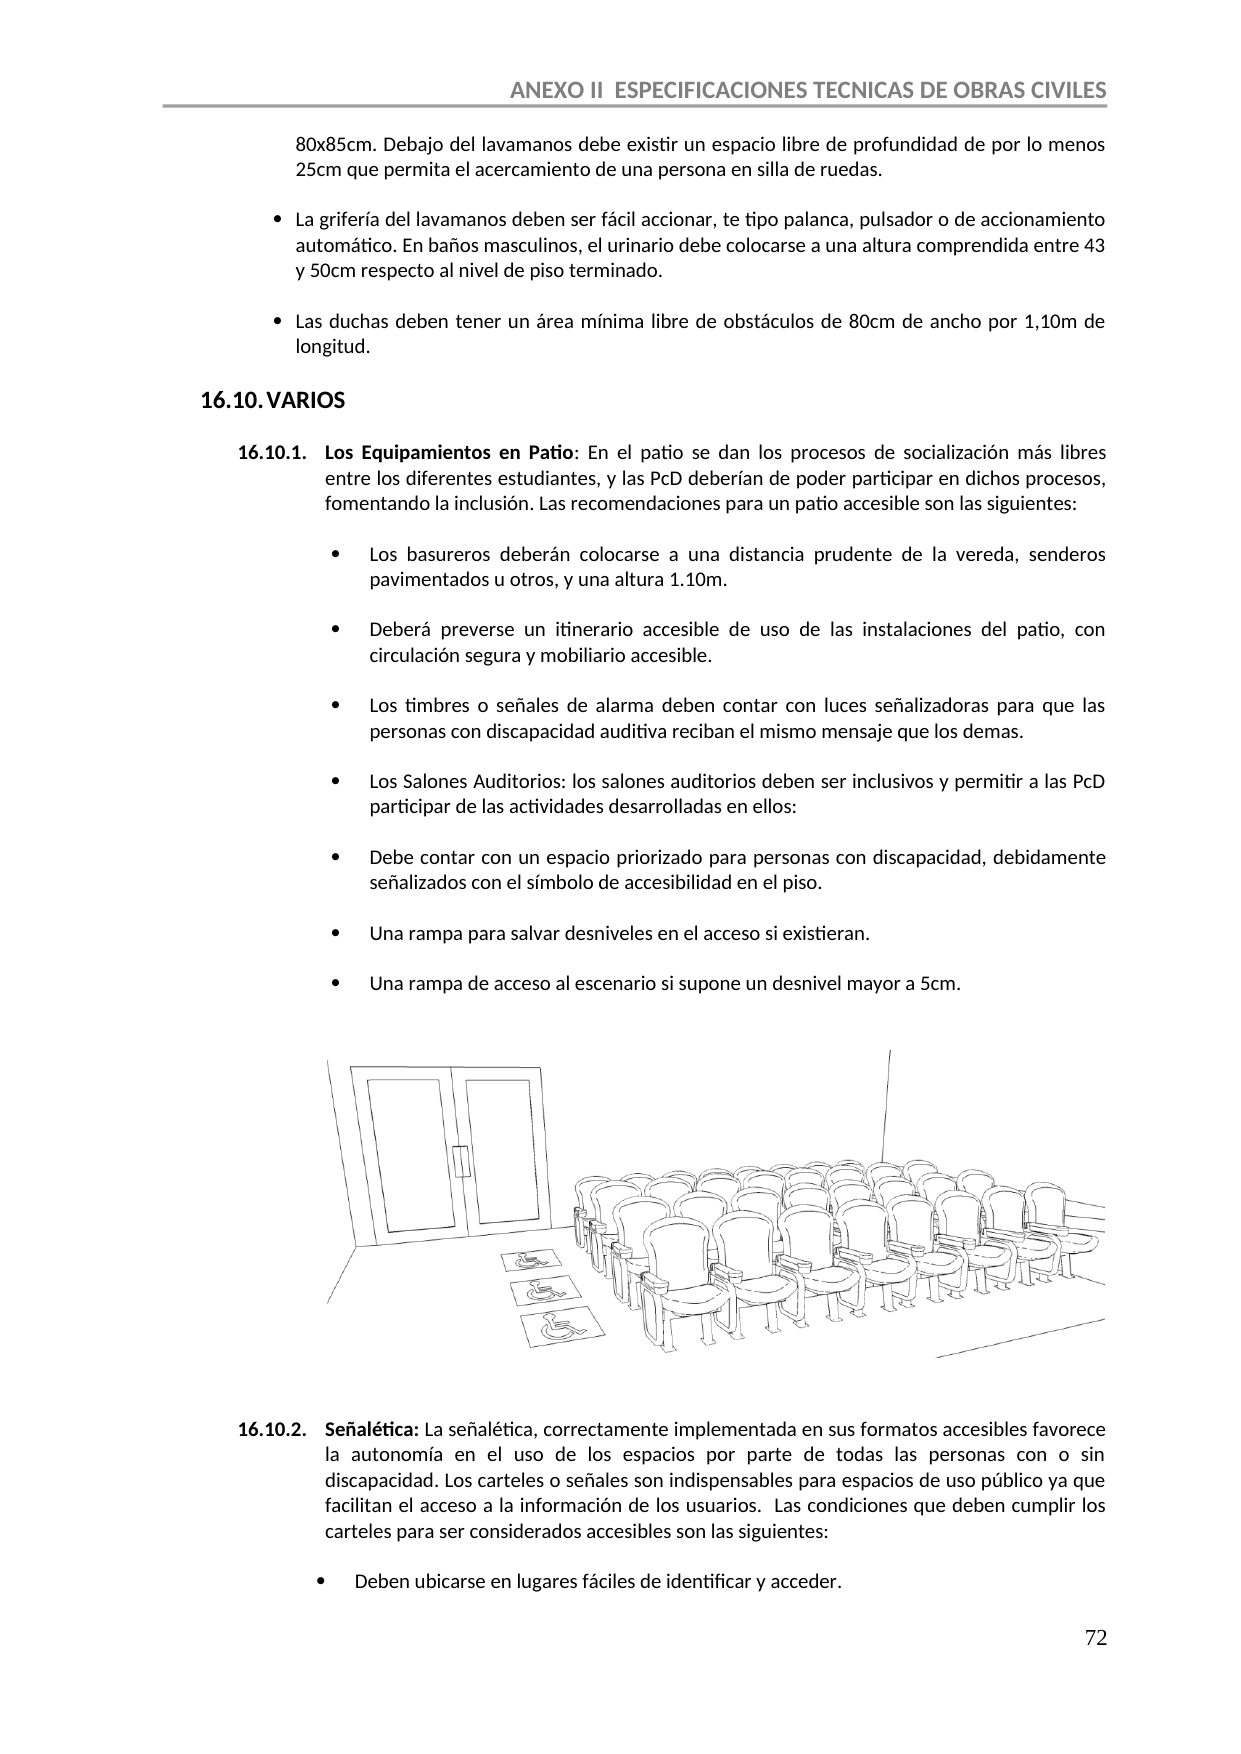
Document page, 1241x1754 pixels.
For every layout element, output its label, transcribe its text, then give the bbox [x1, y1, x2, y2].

list Deberá preverse un itinerario accesible de uso de las instalaciones del patio, con circulación segura y mobiliario accesible. [332, 617, 1107, 667]
list Debe contar con un espacio priorizado para personas con discapacidad, debidamente señalizados con el símbolo de accesibilidad en el piso. [332, 844, 1107, 895]
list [274, 131, 1107, 182]
list Una rampa para salvar desniveles en el acceso si existieran. [332, 920, 1107, 945]
picture [326, 1050, 1105, 1357]
list Los timbres o señales de alarma deben contar con luces señalizadoras para que las personas con discapacidad auditiva reciban el mismo mensaje que los demas. [332, 692, 1107, 743]
list VARIOS [200, 384, 1107, 414]
list Los Salones Auditorios: los salones auditorios deben ser inclusivos y permitir a las PcD participar de las actividades desarrolladas en ellos: [332, 768, 1107, 819]
list Los Equipamientos en Patio: En el patio se dan los procesos de socialización más libres entre los diferentes estudiantes, y las PcD deberían de poder participar en dichos procesos, fomentando la inclusión. Las recomendaciones para un patio accesible son las siguientes: [237, 439, 1107, 516]
list La grifería del lavamanos deben ser fácil accionar, te tipo palanca, pulsador o de accionamiento automático. En baños masculinos, el urinario debe colocarse a una altura comprendida entre 43 y 50cm respecto al nivel de piso terminado. [274, 207, 1107, 283]
list Señalética: La señalética, correctamente implementada en sus formatos accesibles favorece la autonomía en el uso de los espacios por parte de todas las personas con o sin discapacidad. Los carteles o señales son indispensables para espacios de uso público ya que facilitan el acceso a la información de los usuarios. Las condiciones que deben cumplir los carteles para ser considerados accesibles son las siguientes: [237, 1416, 1107, 1543]
list Las duchas deben tener un área mínima libre de obstáculos de 80cm de ancho por 1,10m de longitud. [274, 308, 1107, 359]
list Una rampa de acceso al escenario si supone un desnivel mayor a 5cm. [332, 970, 1107, 996]
list Los basureros deberán colocarse a una distancia prudente de la vereda, senderos pavimentados u otros, y una altura 1.10m. [332, 541, 1107, 592]
list Deben ubicarse en lugares fáciles de identificar y acceder. [317, 1568, 1107, 1594]
